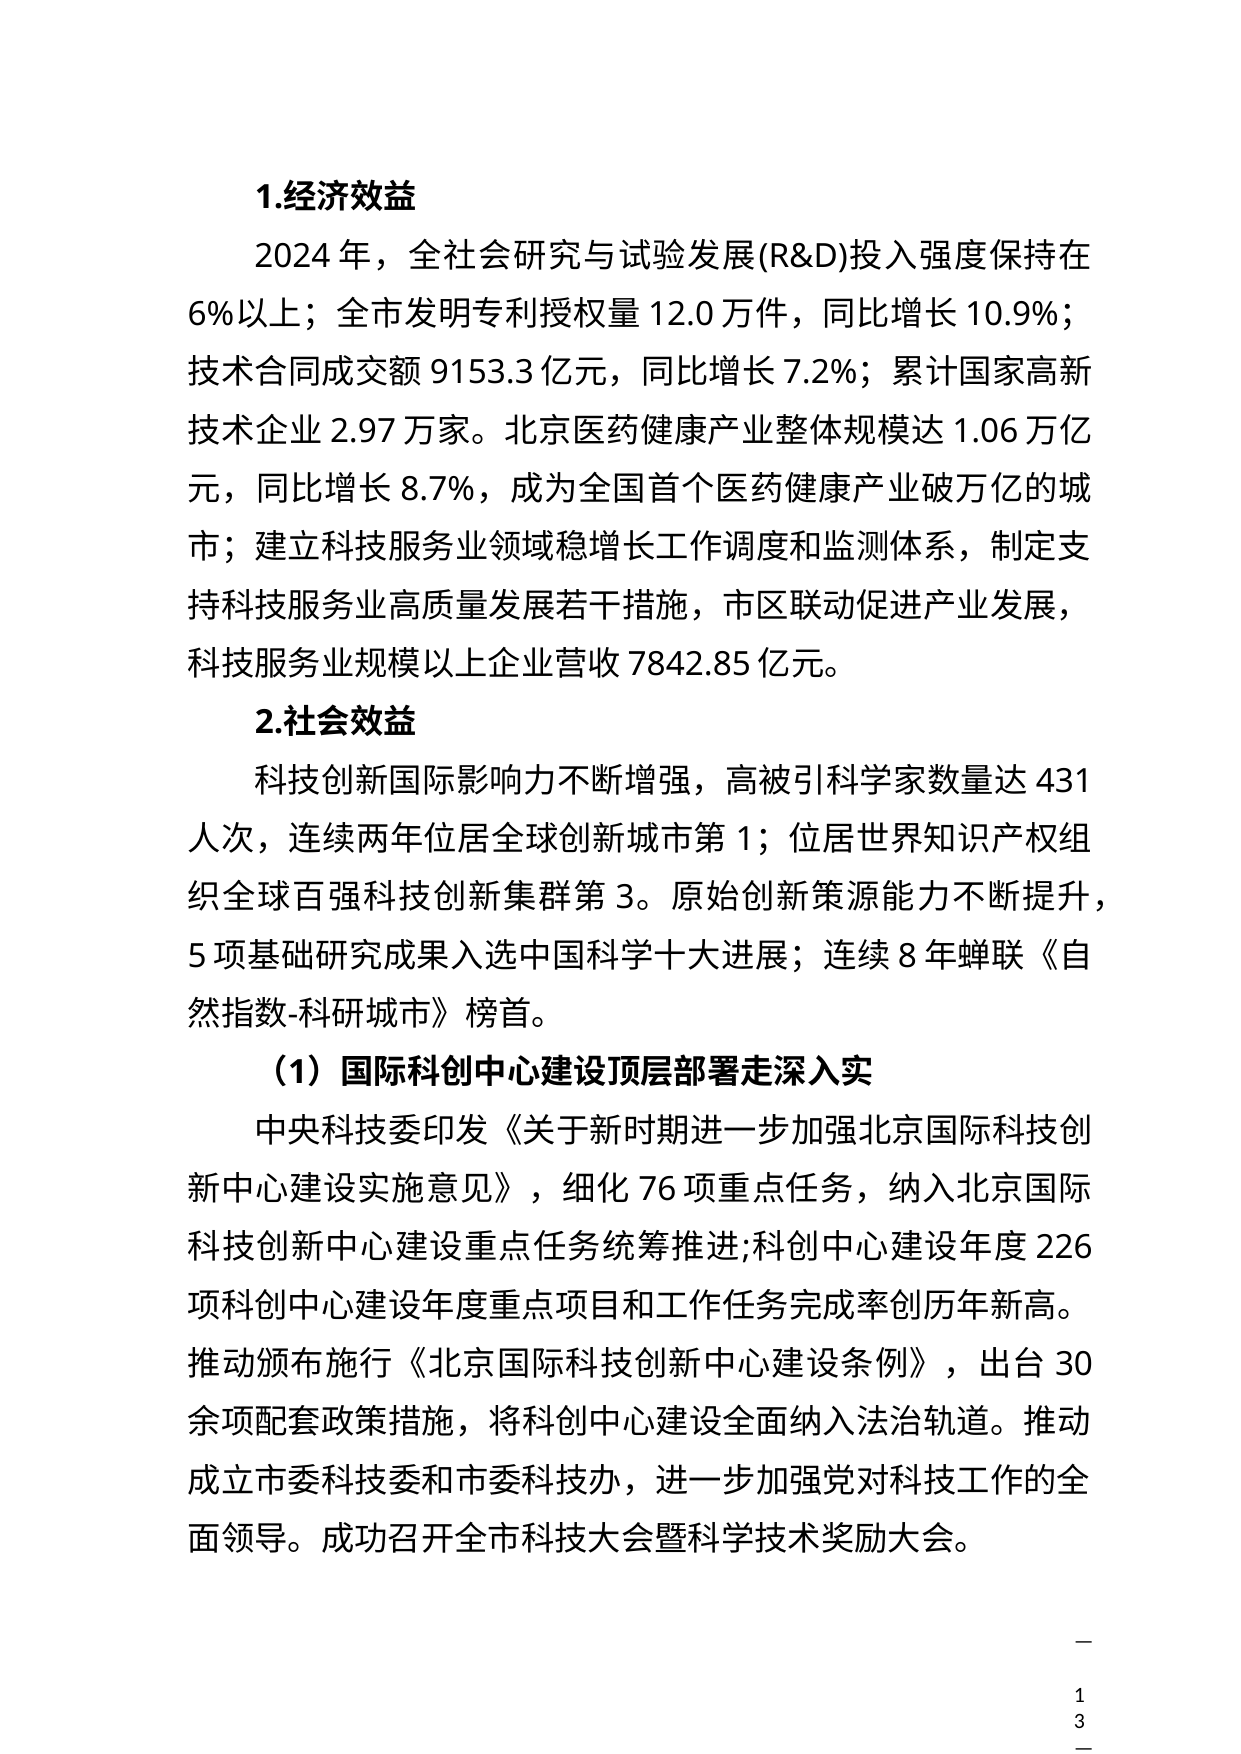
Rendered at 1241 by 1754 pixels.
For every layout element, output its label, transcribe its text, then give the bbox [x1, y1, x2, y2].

text 科技创新国际影响力不断增强，高被引科学家数量达431人次，连续两年位居全球创新城市第1；位居世界知识产权组织全球百强科技创新集群第3。原始创新策源能力不断提升，5项基础研究成果入选中国科学十大进展；连续8年蝉联《自然指数-科研城市》榜首。 [187, 745, 1093, 1037]
text 1.经济效益 [187, 162, 1093, 220]
text 2.社会效益 [187, 687, 1093, 745]
text （1）国际科创中心建设顶层部署走深入实 [187, 1037, 1093, 1095]
text 中央科技委印发《关于新时期进一步加强北京国际科技创新中心建设实施意见》，细化76项重点任务，纳入北京国际科技创新中心建设重点任务统筹推进;科创中心建设年度226项科创中心建设年度重点项目和工作任务完成率创历年新高。推动颁布施行《北京国际科技创新中心建设条例》，出台30余项配套政策措施，将科创中心建设全面纳入法治轨道。推动成立市委科技委和市委科技办，进一步加强党对科技工作的全面领导。成功召开全市科技大会暨科学技术奖励大会。 [187, 1095, 1093, 1562]
text 2024年，全社会研究与试验发展(R&D)投入强度保持在6%以上；全市发明专利授权量12.0万件，同比增长10.9%；技术合同成交额9153.3亿元，同比增长7.2%；累计国家高新技术企业2.97万家。北京医药健康产业整体规模达1.06万亿元，同比增长8.7%，成为全国首个医药健康产业破万亿的城市；建立科技服务业领域稳增长工作调度和监测体系，制定支持科技服务业高质量发展若干措施，市区联动促进产业发展，科技服务业规模以上企业营收7842.85亿元。 [187, 220, 1093, 687]
